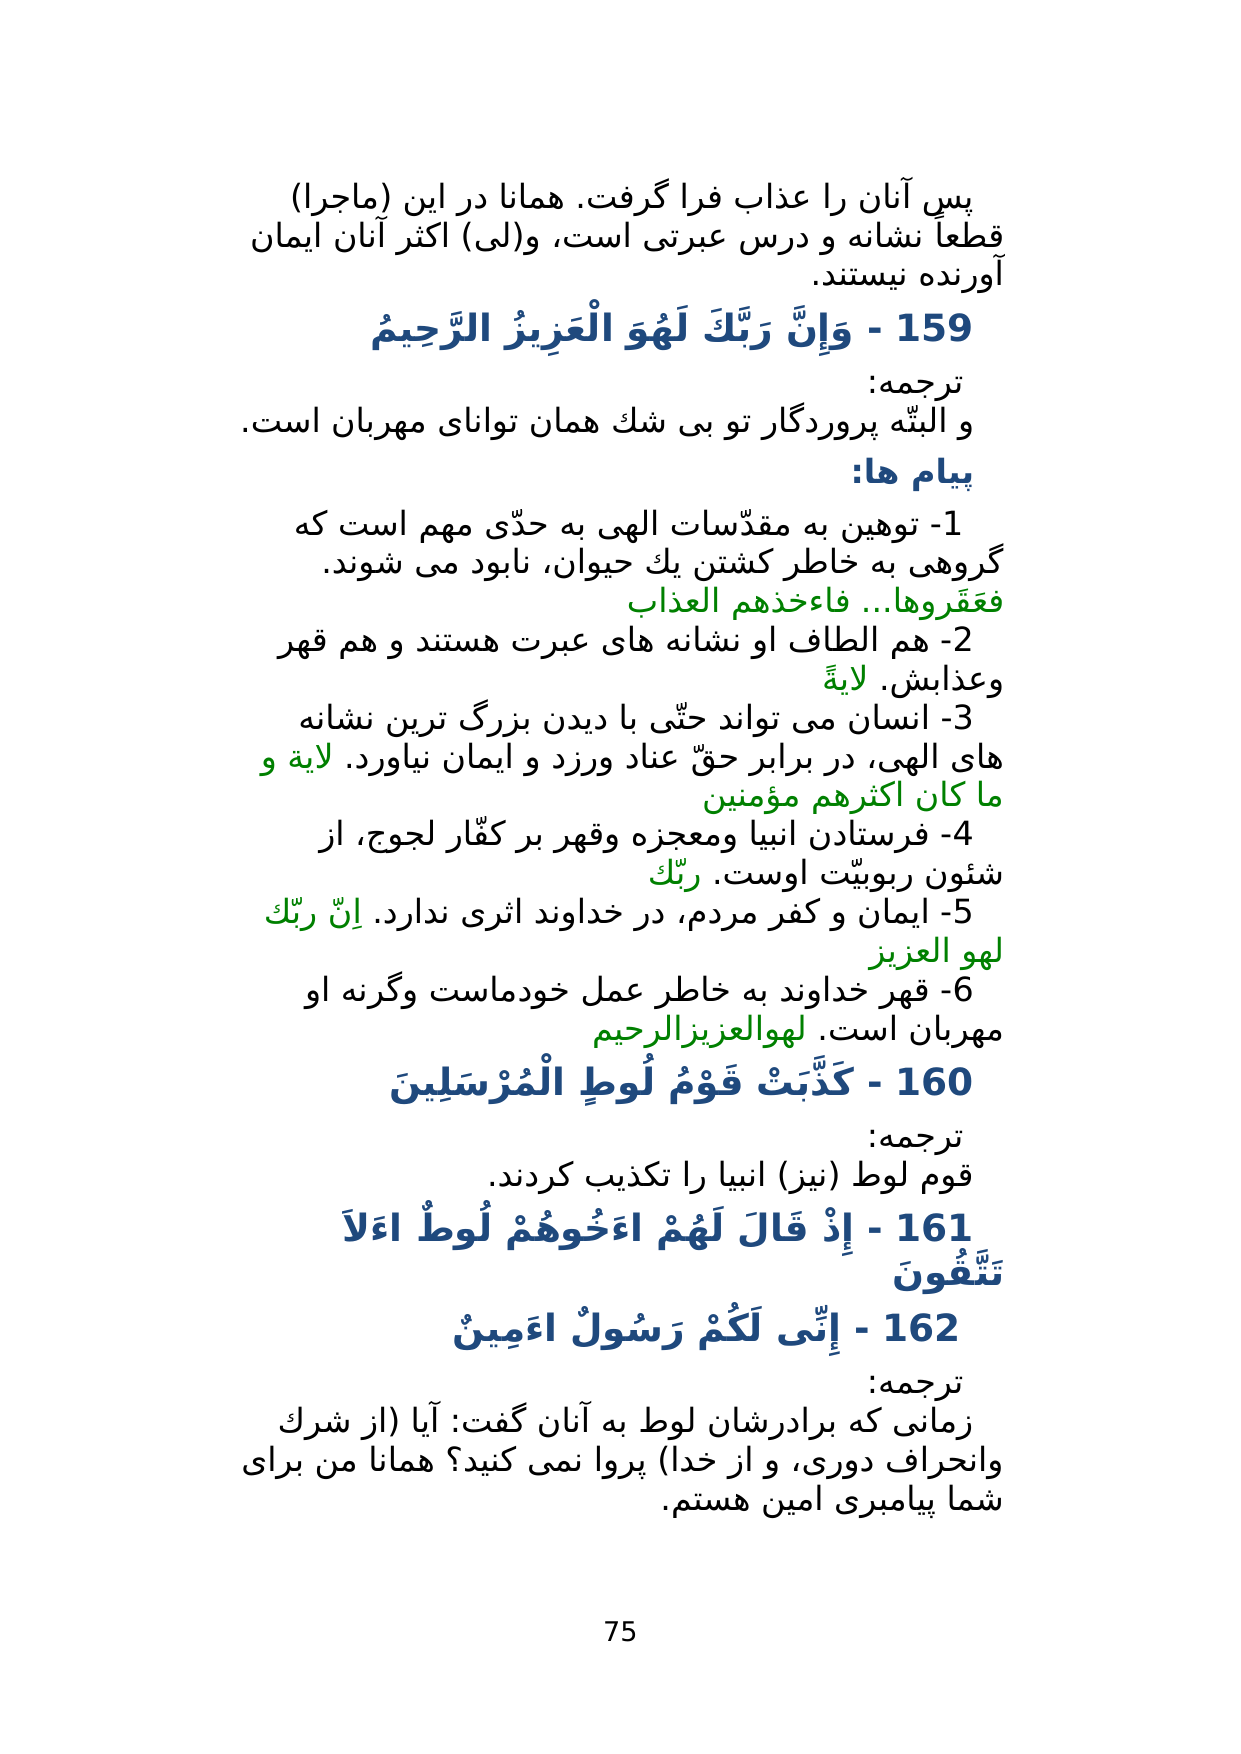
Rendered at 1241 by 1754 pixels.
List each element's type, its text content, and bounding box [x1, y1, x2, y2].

text 6- قهر خداوند به خاطر عمل خودماست وگرنه او مهربان است. لهوالعزيزالرحيم [236, 970, 1004, 1048]
text 2- هم الطاف او نشانه هاى عبرت هستند و هم قهر وعذابش. لايةً [236, 621, 1004, 698]
text ترجمه: [236, 362, 1004, 401]
text 3- انسان مى تواند حتّى با ديدن بزرگ ترين نشانه هاى الهى، در برابر حقّ عناد ورزد و ايمان نياورد. لاية و ما كان اكثرهم مؤمنين [236, 698, 1004, 815]
subtitle 161 - إِذْ قَالَ لَهُمْ اءَخُوهُمْ لُوطٌ اءَلاَ تَتَّقُونَ [236, 1207, 1004, 1294]
text 4- فرستادن انبيا ومعجزه وقهر بر كفّار لجوج، از شئون ربوبيّت اوست. ربّك [236, 815, 1004, 892]
subtitle 159 - وَإِنَّ رَبَّكَ لَهُوَ الْعَزِيزُ الرَّحِيمُ [236, 306, 1004, 350]
text زمانى كه برادرشان لوط به آنان گفت: آيا (از شرك وانحراف دورى، و از خدا) پروا نمى كنيد؟ همانا من براى شما پيامبرى امين هستم. [236, 1402, 1004, 1518]
text ترجمه: [236, 1117, 1004, 1155]
text قوم لوط (نيز) انبيا را تكذيب كردند. [236, 1155, 1004, 1194]
text پس آنان را عذاب فرا گرفت. همانا در اين (ماجرا) قطعاً نشانه و درس عبرتى است، و(لى) اكثر آنان ايمان آورنده نيستند. [236, 177, 1004, 294]
text 1- توهين به مقدّسات الهى به حدّى مهم است كه گروهى به خاطر كشتن يك حيوان، نابود مى شوند. فعَقَروها... فاءخذهم العذاب [236, 504, 1004, 621]
text 5- ايمان و كفر مردم، در خداوند اثرى ندارد. اِنّ ربّك لهو العزيز [236, 892, 1004, 970]
text ترجمه: [236, 1363, 1004, 1402]
subtitle پيام ها: [236, 453, 1004, 491]
subtitle 160 - كَذَّبَتْ قَوْمُ لُوطٍ الْمُرْسَلِينَ [236, 1060, 1004, 1104]
text و البتّه پروردگار تو بى شك همان تواناى مهربان است. [236, 401, 1004, 440]
subtitle 162 - إِنِّى لَكُمْ رَسُولٌ اءَمِينٌ [236, 1307, 1004, 1350]
